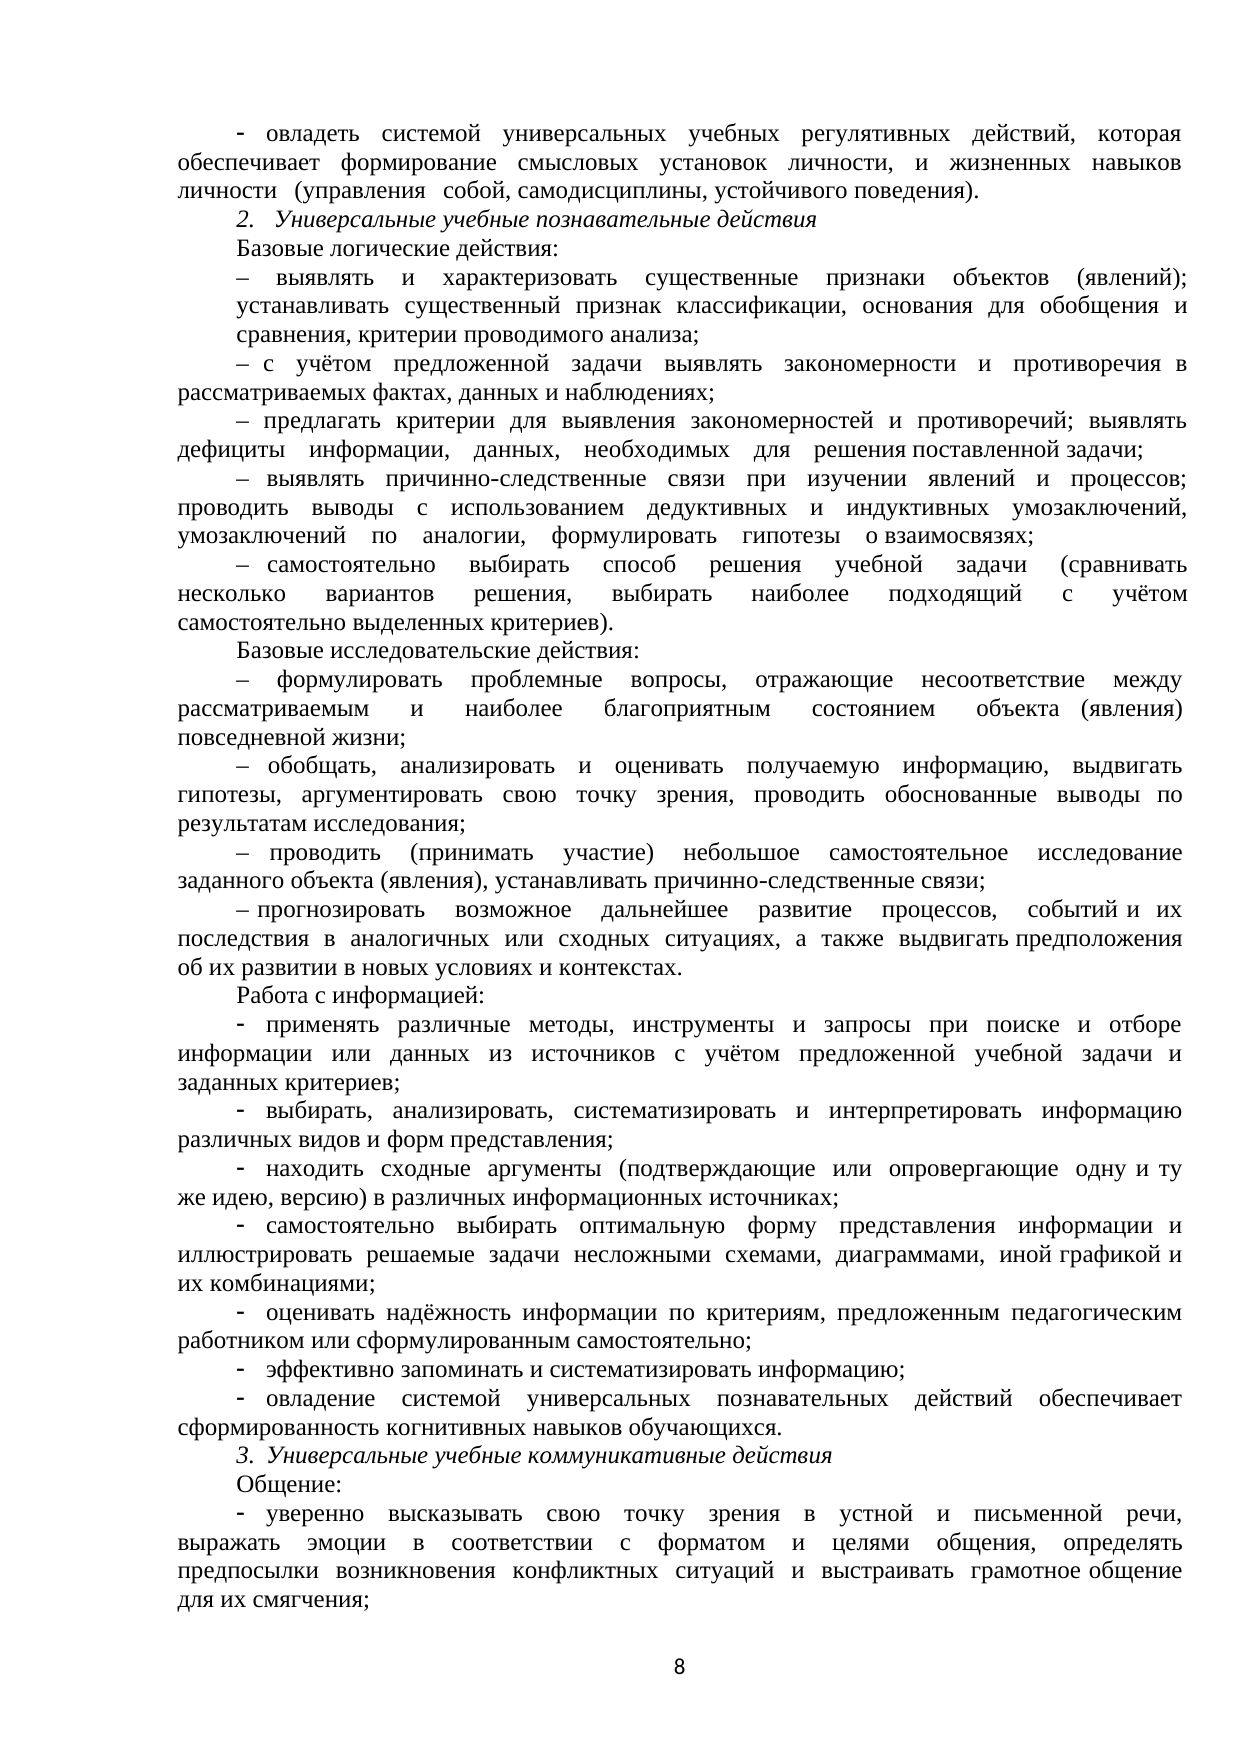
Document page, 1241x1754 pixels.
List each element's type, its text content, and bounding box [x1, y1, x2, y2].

text – выявлять причинно-следственные связи при изучении явлений и процессов; проводить выводы с использованием дедуктивных и индуктивных умозаключений, умозаключений по аналогии, формулировать гипотезы о взаимосвязях; [177, 463, 1187, 549]
text Базовые исследовательские действия: [236, 636, 1181, 664]
list уверенно высказывать свою точку зрения в устной и письменной речи, выражать эмоции в соответствии с форматом и целями общения, определять предпосылки возникновения конфликтных ситуаций и выстраивать грамотное общение для их смягчения; [177, 1498, 1183, 1613]
list оценивать надёжность информации по критериям, предложенным педагогическим работником или сформулированным самостоятельно; [177, 1297, 1182, 1354]
list Универсальные учебные познавательные действия [236, 204, 1181, 233]
list самостоятельно выбирать оптимальную форму представления информации и иллюстрировать решаемые задачи несложными схемами, диаграммами, иной графикой и их комбинациями; [177, 1211, 1182, 1297]
text – формулировать проблемные вопросы, отражающие несоответствие между рассматриваемым и наиболее благоприятным состоянием объекта (явления) повседневной жизни; [177, 664, 1183, 751]
text – с учётом предложенной задачи выявлять закономерности и противоречия в рассматриваемых фактах, данных и наблюдениях; [177, 348, 1187, 406]
list применять различные методы, инструменты и запросы при поиске и отборе информации или данных из источников с учётом предложенной учебной задачи и заданных критериев; [177, 1009, 1182, 1096]
list – выявлять и характеризовать существенные признаки объектов (явлений); устанавливать существенный признак классификации, основания для обобщения и сравнения, критерии проводимого анализа; [236, 262, 1187, 348]
list овладеть системой универсальных учебных регулятивных действий, которая обеспечивает формирование смысловых установок личности, и жизненных навыков личности (управления собой, самодисциплины, устойчивого поведения). [177, 118, 1181, 204]
list Универсальные учебные коммуникативные действия [236, 1441, 1181, 1469]
text – самостоятельно выбирать способ решения учебной задачи (сравнивать несколько вариантов решения, выбирать наиболее подходящий с учётом самостоятельно выделенных критериев). [177, 549, 1187, 636]
list Общение: [177, 1469, 1181, 1498]
text Работа с информацией: [236, 981, 1181, 1009]
list Базовые логические действия: [236, 233, 1181, 262]
list находить сходные аргументы (подтверждающие или опровергающие одну и ту же идею, версию) в различных информационных источниках; [177, 1153, 1182, 1211]
text – прогнозировать возможное дальнейшее развитие процессов, событий и их последствия в аналогичных или сходных ситуациях, а также выдвигать предположения об их развитии в новых условиях и контекстах. [177, 894, 1183, 981]
list эффективно запоминать и систематизировать информацию; [177, 1354, 1182, 1383]
text – проводить (принимать участие) небольшое самостоятельное исследование заданного объекта (явления), устанавливать причинно-следственные связи; [177, 837, 1183, 894]
text – обобщать, анализировать и оценивать получаемую информацию, выдвигать гипотезы, аргументировать свою точку зрения, проводить обоснованные выводы по результатам исследования; [177, 751, 1183, 837]
list овладение системой универсальных познавательных действий обеспечивает сформированность когнитивных навыков обучающихся. [177, 1383, 1182, 1441]
list выбирать, анализировать, систематизировать и интерпретировать информацию различных видов и форм представления; [177, 1096, 1182, 1153]
text – предлагать критерии для выявления закономерностей и противоречий; выявлять дефициты информации, данных, необходимых для решения поставленной задачи; [177, 406, 1187, 463]
